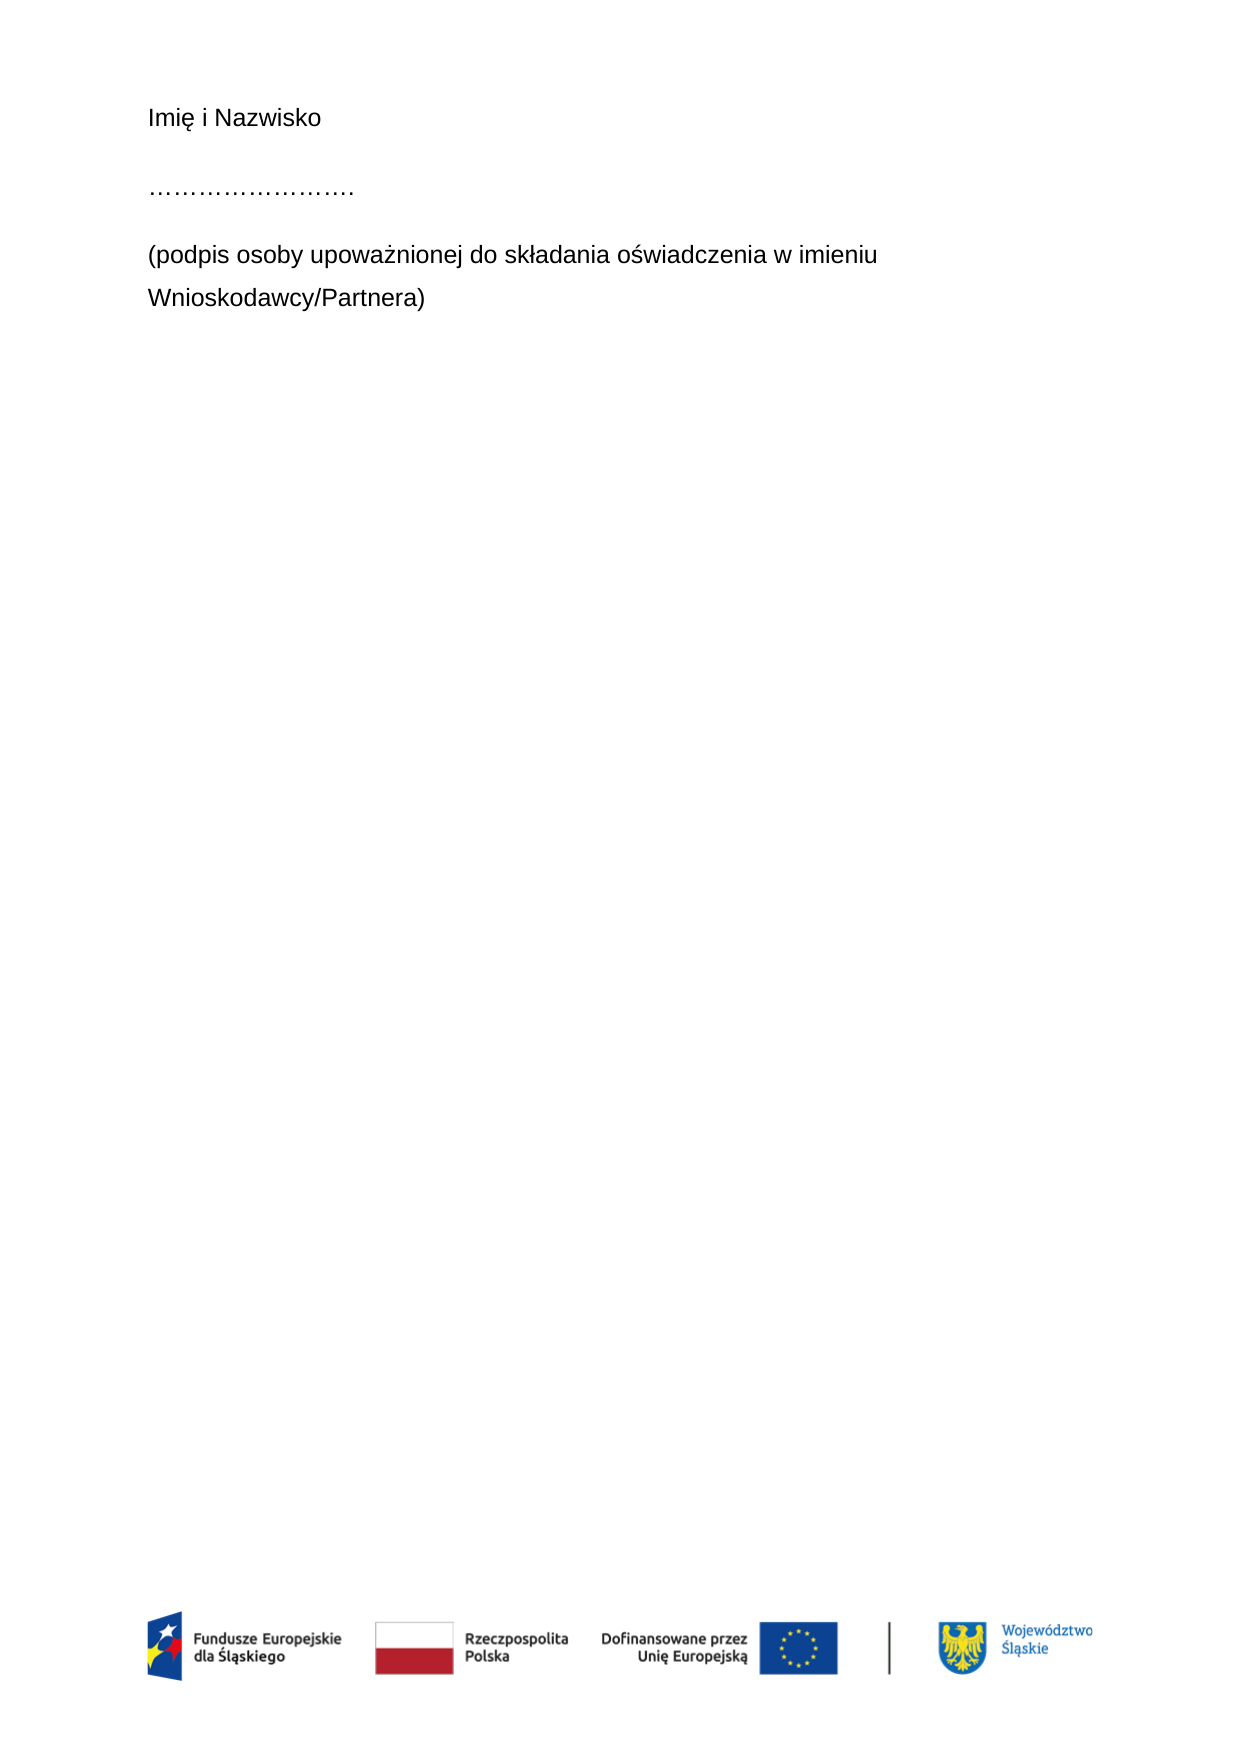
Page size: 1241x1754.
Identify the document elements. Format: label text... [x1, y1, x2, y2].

text Imię i Nazwisko [148, 103, 1093, 132]
picture [147, 1611, 1093, 1681]
text (podpis osoby upoważnionej do składania oświadczenia w imieniu Wnioskodawcy/Partnera) [148, 240, 1093, 312]
text ……………………. [148, 172, 1093, 200]
